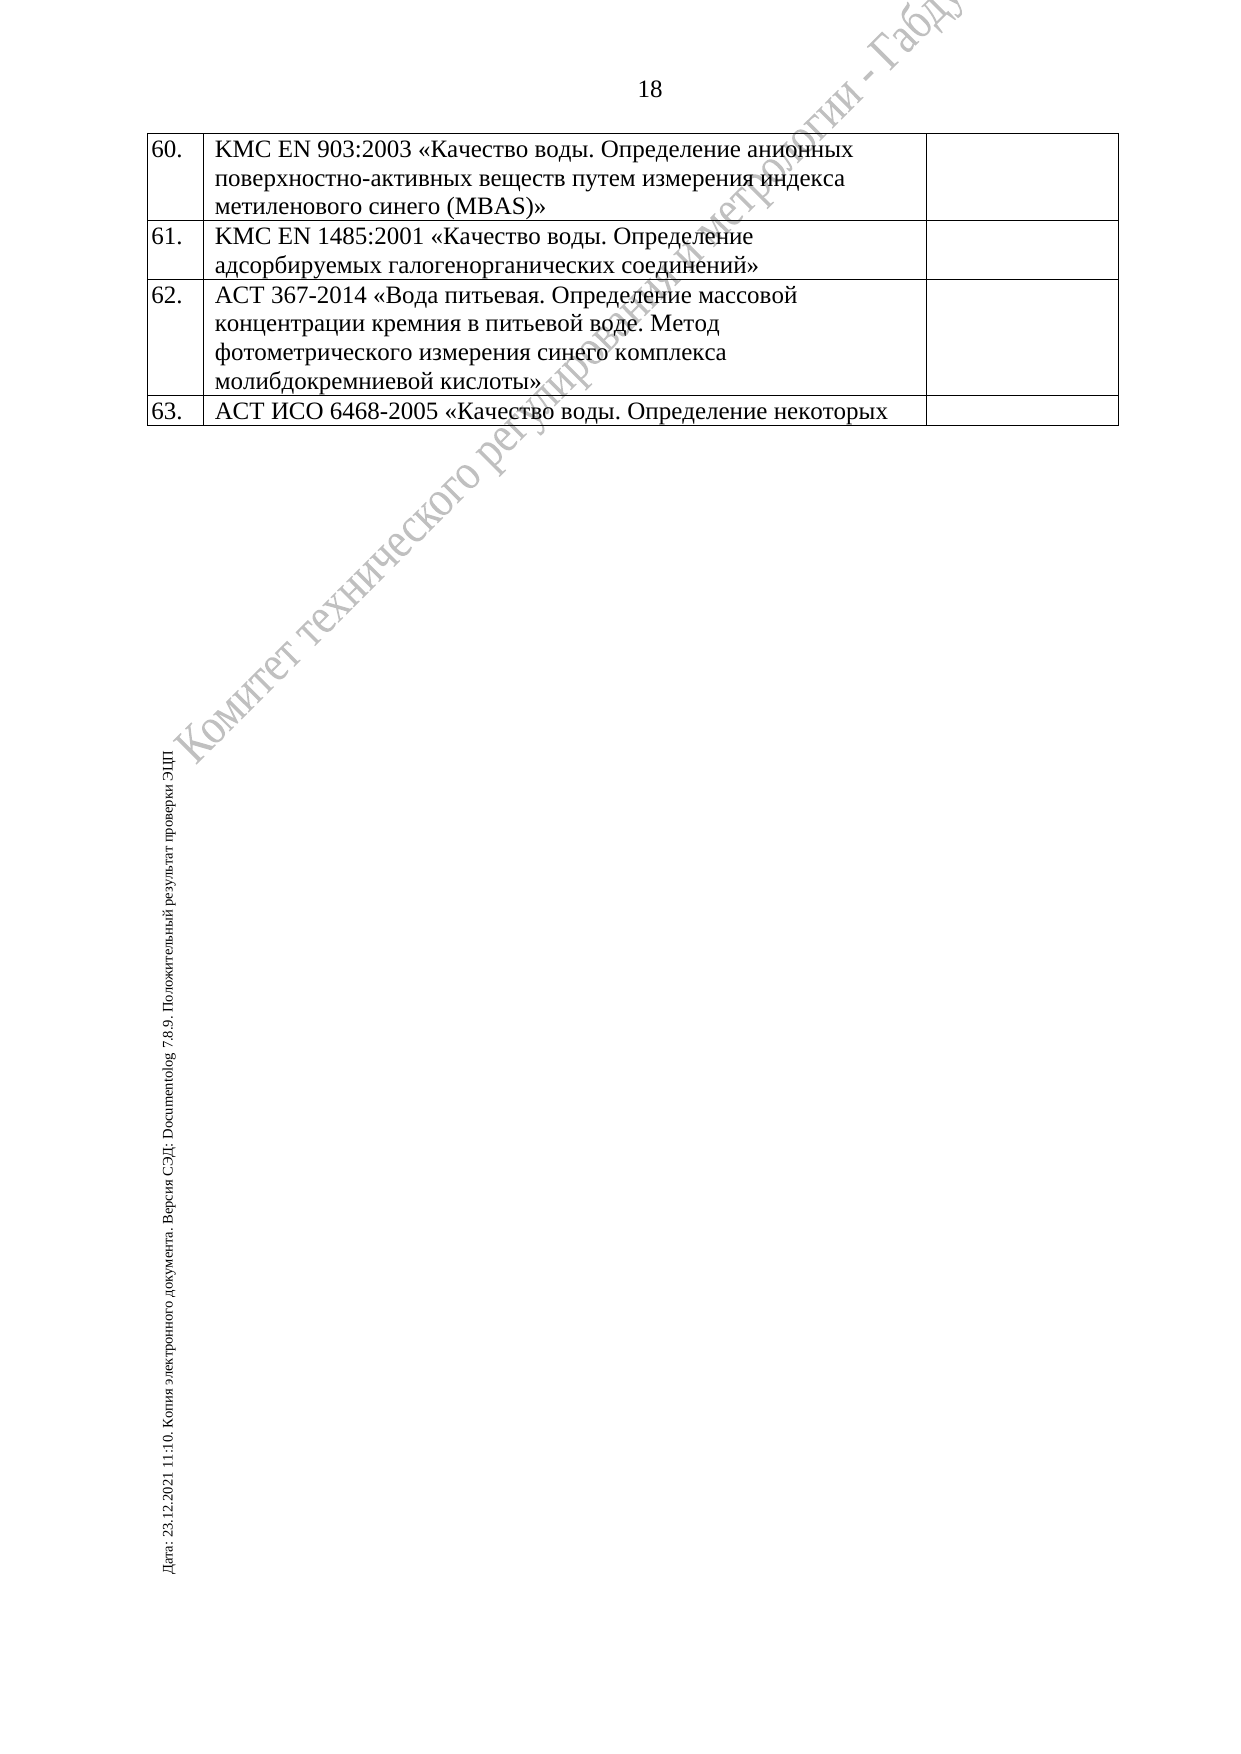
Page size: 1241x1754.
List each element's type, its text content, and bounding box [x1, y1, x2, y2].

table_cell [927, 221, 1118, 279]
table_cell [927, 280, 1118, 395]
table_cell [927, 134, 1118, 220]
table_cell [148, 396, 203, 424]
table_cell ACT 367-2014 «Вода питьевая. Определение массовой концентрации кремния в питьевой воде. Метод фотометрического измерения синего комплекса молибдокремниевой кислоты» [204, 280, 926, 395]
table_cell KMC EN 903:2003 «Качество воды. Определение анионных поверхностно-активных веществ путем измерения индекса метиленового синего (MBAS)» [204, 134, 926, 220]
table_cell [927, 396, 1118, 424]
table_cell [148, 134, 203, 220]
table_cell [148, 221, 203, 279]
table_cell ACT ИСО 6468-2005 «Качество воды. Определение некоторых хлорорганических инсектицидов, полихлорированных бифенилов и хлорбензолов. Метод газовой хроматографии после экстракции жидкость-жидкость» [204, 396, 926, 424]
table_cell [148, 280, 203, 395]
table_cell KMC EN 1485:2001 «Качество воды. Определение адсорбируемых галогенорганических соединений» [204, 221, 926, 279]
